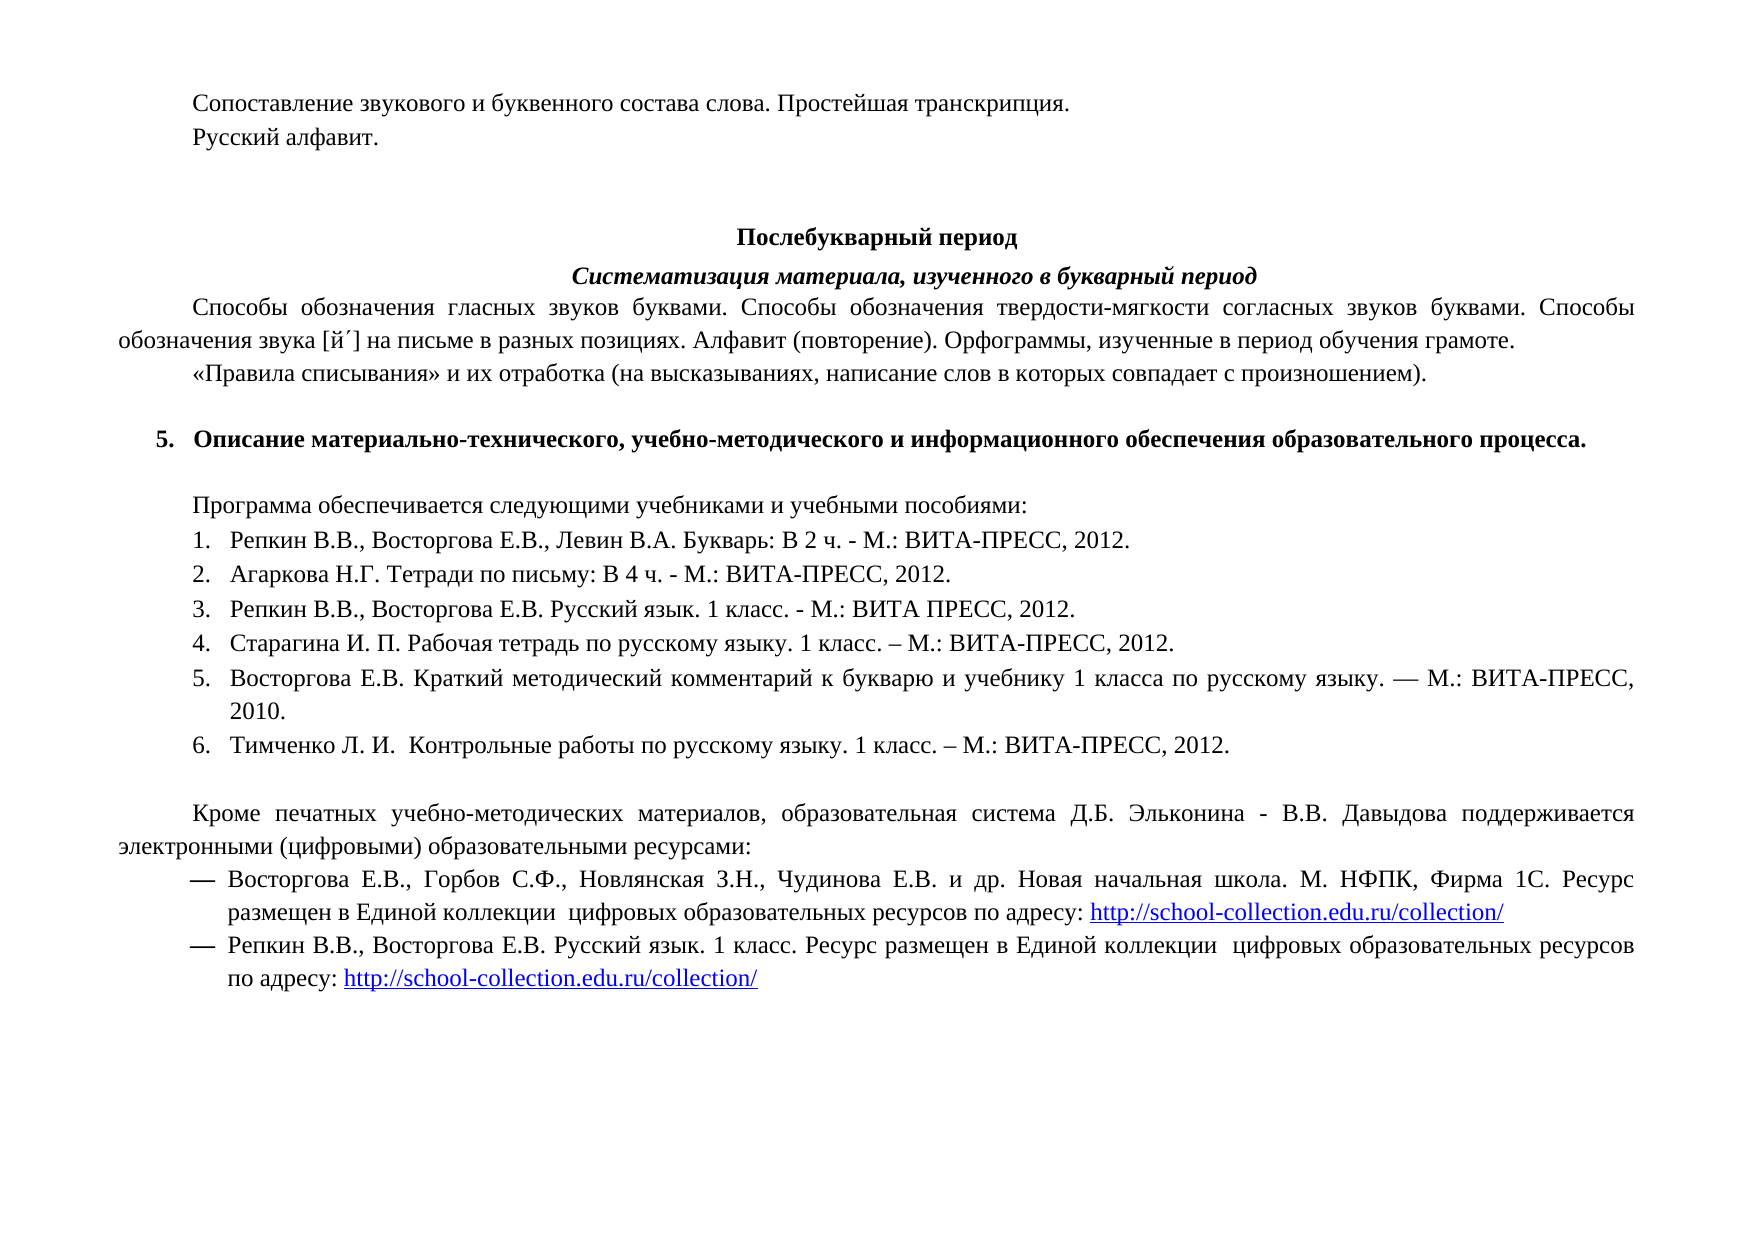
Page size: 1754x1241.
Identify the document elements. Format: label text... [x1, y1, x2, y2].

list Описание материально-технического, учебно-методического и информационного обеспечения образовательного процесса. [156, 424, 1636, 453]
list Восторгова Е.В. Краткий методический комментарий к букварю и учебнику 1 класса по русскому языку. — М.: ВИТА-ПРЕСС, 2010. [192, 663, 1636, 725]
list Репкин В.В., Восторгова Е.В. Русский язык. 1 класс. Ресурс размещен в Единой коллекции цифровых образовательных ресурсов по адресу: http://school-collection.edu.ru/collection/ [190, 930, 1636, 992]
text Послебукварный период [118, 222, 1636, 251]
list Агаркова Н.Г. Тетради по письму: В 4 ч. - М.: ВИТА-ПРЕСС, 2012. [192, 559, 1636, 588]
list Тимченко Л. И. Контрольные работы по русскому языку. 1 класс. – М.: ВИТА-ПРЕСС, 2012. [192, 731, 1636, 759]
list Восторгова Е.В., Горбов С.Ф., Новлянская З.Н., Чудинова Е.В. и др. Новая начальная школа. М. НФПК, Фирма 1С. Ресурс размещен в Единой коллекции цифровых образовательных ресурсов по адресу: http://school-collection.edu.ru/collection/ [190, 864, 1636, 926]
list Репкин В.В., Восторгова Е.В., Левин В.А. Букварь: В 2 ч. - М.: ВИТА-ПРЕСС, 2012. [192, 525, 1636, 554]
list Репкин В.В., Восторгова Е.В. Русский язык. 1 класс. - М.: ВИТА ПРЕСС, 2012. [192, 594, 1636, 623]
text Сопоставление звукового и буквенного состава слова. Простейшая транскрипция. [118, 88, 1636, 117]
text Кроме печатных учебно-методических материалов, образовательная система Д.Б. Эльконина - В.В. Давыдова поддерживается электронными (цифровыми) образовательными ресурсами: [118, 798, 1636, 860]
list Старагина И. П. Рабочая тетрадь по русскому языку. 1 класс. – М.: ВИТА-ПРЕСС, 2012. [192, 628, 1636, 657]
text Программа обеспечивается следующими учебниками и учебными пособиями: [118, 491, 1636, 519]
text Способы обозначения гласных звуков буквами. Способы обозначения твердости-мягкости согласных звуков буквами. Способы обозначения звука [й] на письме в разных позициях. Алфавит (повторение). Орфограммы, изученные в период обучения грамоте. [118, 292, 1636, 354]
text Русский алфавит. [118, 122, 1636, 150]
text «Правила списывания» и их отработка (на высказываниях, написание слов в которых совпадает с произношением). [118, 358, 1636, 387]
text Систематизация материала, изученного в букварный период [193, 251, 1636, 292]
